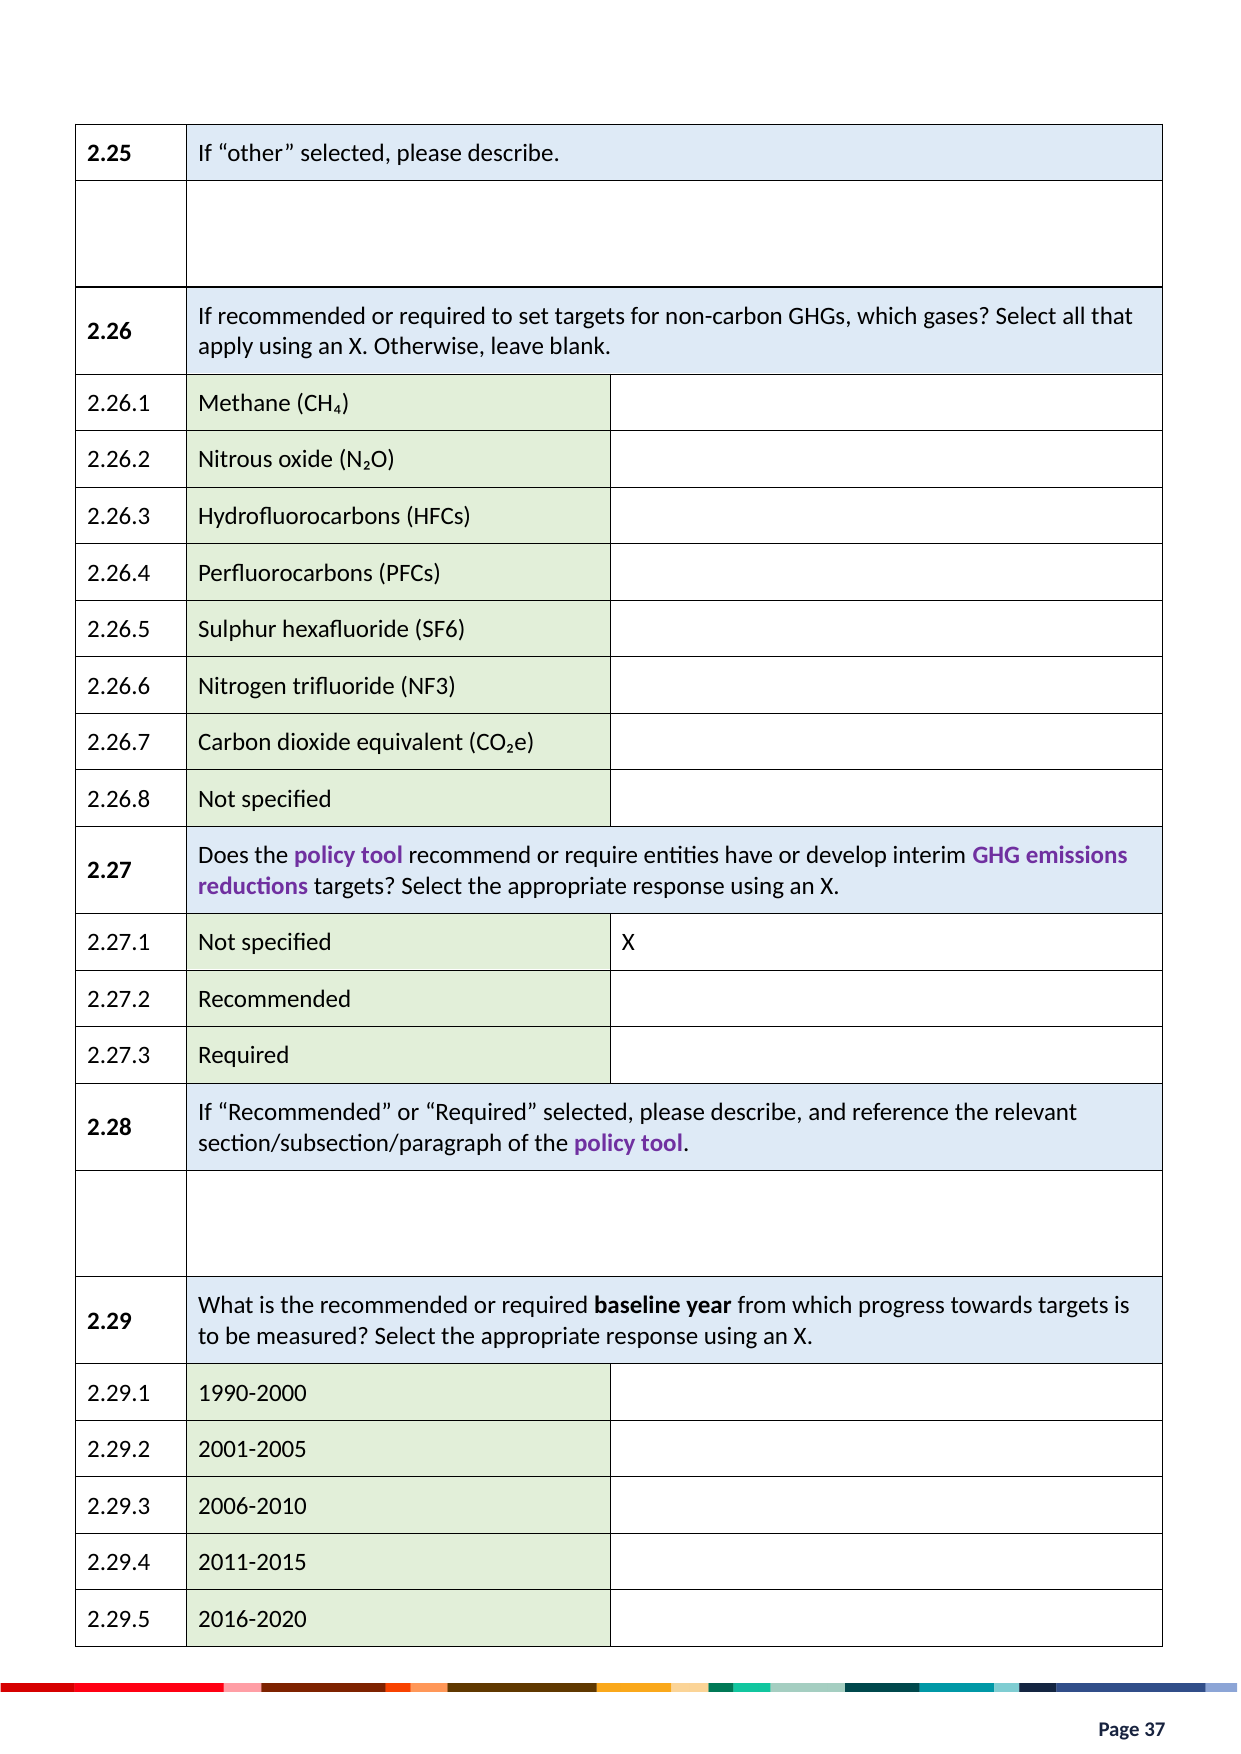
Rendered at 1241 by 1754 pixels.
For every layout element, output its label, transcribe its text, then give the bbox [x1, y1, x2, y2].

table_cell 2.26.1 [76, 375, 186, 430]
table_cell 2001-2005 [187, 1421, 610, 1476]
table_cell 2011-2015 [187, 1534, 610, 1589]
table_cell If recommended or required to set targets for non-carbon GHGs, which gases? Select all that apply using an X. Otherwise, leave blank. [187, 288, 1162, 373]
table_cell Hydrofluorocarbons (HFCs) [187, 488, 610, 543]
table_cell [611, 770, 1162, 826]
table_cell [611, 1027, 1162, 1083]
table_cell Required [187, 1027, 610, 1083]
table_cell 2.26.3 [76, 488, 186, 543]
table_cell [611, 601, 1162, 656]
table_cell Perfluorocarbons (PFCs) [187, 544, 610, 600]
table_cell 2.26 [76, 288, 186, 373]
table_cell 2.26.4 [76, 544, 186, 600]
table_cell 2.26.8 [76, 770, 186, 826]
table_cell 2.26.6 [76, 657, 186, 713]
table_cell 2.29.1 [76, 1364, 186, 1420]
table_cell 2.29.5 [76, 1590, 186, 1646]
table_cell What is the recommended or required baseline year from which progress towards targets is to be measured? Select the appropriate response using an X. [187, 1277, 1162, 1363]
table_cell [611, 375, 1162, 430]
table_cell 2.28 [76, 1084, 186, 1170]
table_cell 2.29 [76, 1277, 186, 1363]
table_cell 2.29.4 [76, 1534, 186, 1589]
table_cell Sulphur hexafluoride (SF6) [187, 601, 610, 656]
table_cell [187, 181, 1162, 286]
table_cell 2.25 [76, 125, 186, 180]
table_cell 2.26.2 [76, 431, 186, 487]
table_cell [611, 1590, 1162, 1646]
table_cell 2.27.3 [76, 1027, 186, 1083]
table_cell Not specified [187, 914, 610, 969]
table_cell 2.26.7 [76, 714, 186, 769]
table_cell Carbon dioxide equivalent (CO₂e) [187, 714, 610, 769]
table_cell [611, 1421, 1162, 1476]
table_cell [611, 488, 1162, 543]
table_cell [611, 1477, 1162, 1533]
table_cell X [611, 914, 1162, 969]
table_cell 2.29.3 [76, 1477, 186, 1533]
table_cell 2.27 [76, 827, 186, 913]
table_cell [611, 431, 1162, 487]
table_cell 2.27.2 [76, 971, 186, 1026]
table_cell 1990-2000 [187, 1364, 610, 1420]
table_cell 2.26.5 [76, 601, 186, 656]
table_cell [611, 544, 1162, 600]
table_cell Nitrous oxide (N₂O) [187, 431, 610, 487]
table_cell [611, 1364, 1162, 1420]
table_cell [611, 971, 1162, 1026]
table_cell [76, 181, 186, 286]
table_cell Does the policy tool recommend or require entities have or develop interim GHG emissions reductions targets? Select the appropriate response using an X. [187, 827, 1162, 913]
table_cell Recommended [187, 971, 610, 1026]
table_cell Not specified [187, 770, 610, 826]
table_cell 2.27.1 [76, 914, 186, 969]
table_cell Nitrogen trifluoride (NF3) [187, 657, 610, 713]
table_cell [611, 657, 1162, 713]
table_cell If “Recommended” or “Required” selected, please describe, and reference the relevant section/subsection/paragraph of the policy tool. [187, 1084, 1162, 1170]
table_cell Methane (CH₄) [187, 375, 610, 430]
table_cell [187, 1171, 1162, 1276]
table_cell 2006-2010 [187, 1477, 610, 1533]
picture [0, 1683, 1236, 1692]
table_cell If “other” selected, please describe. [187, 125, 1162, 180]
table_cell [76, 1171, 186, 1276]
table_cell [611, 714, 1162, 769]
table_cell [611, 1534, 1162, 1589]
table_cell 2.29.2 [76, 1421, 186, 1476]
table_cell 2016-2020 [187, 1590, 610, 1646]
